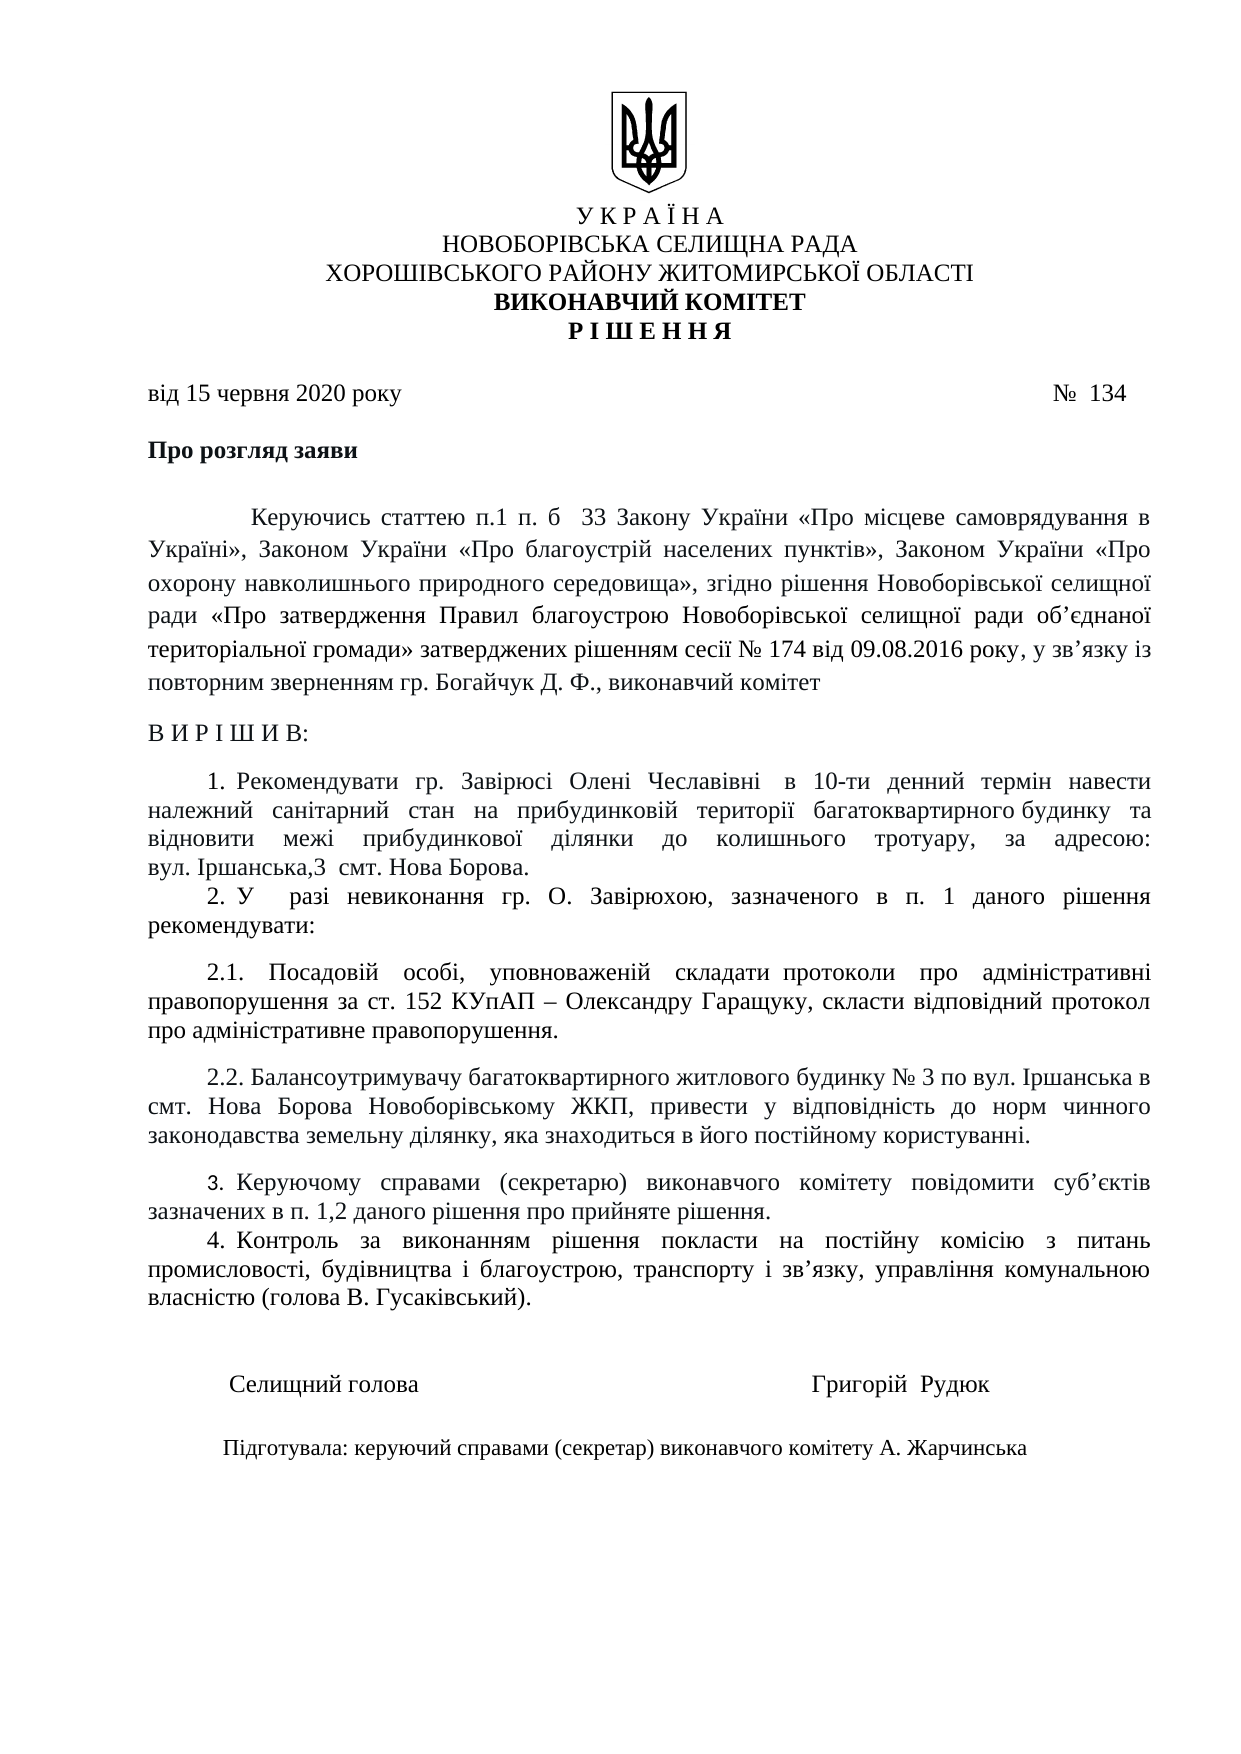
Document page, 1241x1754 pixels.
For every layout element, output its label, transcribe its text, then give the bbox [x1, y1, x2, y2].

text Р І Ш Е Н Н Я [148, 316, 1152, 344]
text В И Р І Ш И В: [148, 718, 1152, 747]
list Рекомендувати гр. Завірюсі Олені Чеславівні в 10-ти денний термін навести належний санітарний стан на прибудинковій території багатоквартирного будинку та відновити межі прибудинкової ділянки до колишнього тротуару, за адресою: вул. Іршанська,3 смт. Нова Борова. [148, 766, 1152, 881]
text 2.2. Балансоутримувачу багатоквартирного житлового будинку № 3 по вул. Іршанська в смт. Нова Борова Новоборівському ЖКП, привести у відповідність до норм чинного законодавства земельну ділянку, яка знаходиться в його постійному користуванні. [148, 1062, 1152, 1148]
text ВИКОНАВЧИЙ КОМІТЕТ [148, 287, 1152, 316]
text Підготувала: керуючий справами (секретар) виконавчого комітету А. Жарчинська [223, 1434, 1152, 1460]
text Про розгляд заяви [148, 436, 1152, 464]
text від 15 червня 2020 року № 134 [148, 378, 1152, 407]
picture [604, 88, 695, 201]
text Селищний голова Григорій Рудюк [148, 1369, 1152, 1398]
text У К Р А Ї Н А [148, 201, 1152, 229]
list Керуючому справами (секретарю) виконавчого комітету повідомити суб’єктів зазначених в п. 1,2 даного рішення про прийняте рішення. [148, 1167, 1152, 1225]
text НОВОБОРІВСЬКА СЕЛИЩНА РАДА [148, 229, 1152, 258]
text ХОРОШІВСЬКОГО РАЙОНУ ЖИТОМИРСЬКОЇ ОБЛАСТІ [148, 258, 1152, 287]
text 2.1. Посадовій особі, уповноваженій складати протоколи про адміністративні правопорушення за ст. 152 КУпАП – Олександру Гаращуку, скласти відповідний протокол про адміністративне правопорушення. [148, 957, 1152, 1043]
text Керуючись статтею п.1 п. б 33 Закону України «Про місцеве самоврядування в Україні», Законом України «Про благоустрій населених пунктів», Законом України «Про охорону навколишнього природного середовища», згідно рішення Новоборівської селищної ради «Про затвердження Правил благоустрою Новоборівської селищної ради об’єднаної територіальної громади» затверджених рішенням сесії № 174 від 09.08.2016 року, у зв’язку із повторним зверненням гр. Богайчук Д. Ф., виконавчий комітет [148, 502, 1152, 695]
list Контроль за виконанням рішення покласти на постійну комісію з питань промисловості, будівництва і благоустрою, транспорту і зв’язку, управління комунальною власністю (голова В. Гусаківський). [148, 1225, 1152, 1311]
list У разі невиконання гр. О. Завірюхою, зазначеного в п. 1 даного рішення рекомендувати: [148, 881, 1152, 938]
